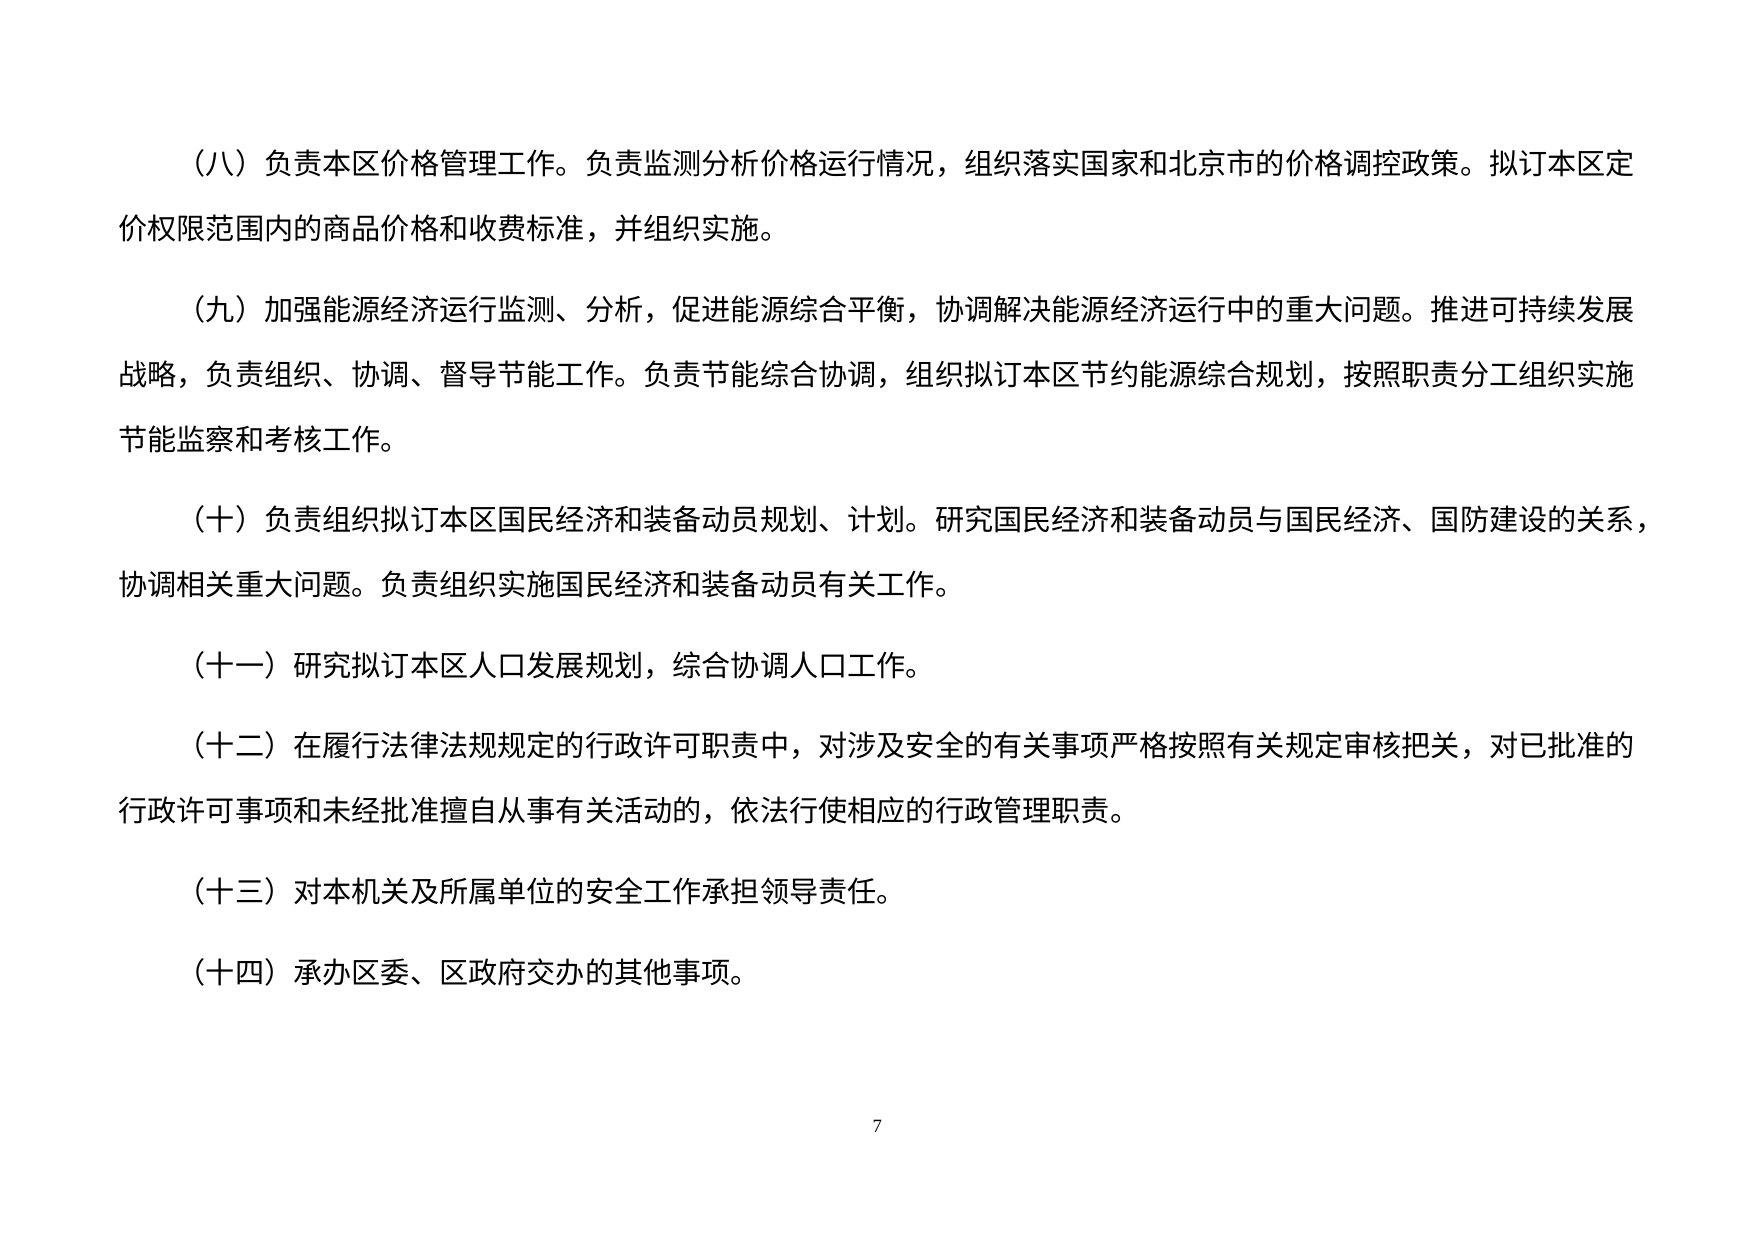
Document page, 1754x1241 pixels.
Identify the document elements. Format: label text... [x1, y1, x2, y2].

text （十二）在履行法律法规规定的行政许可职责中，对涉及安全的有关事项严格按照有关规定审核把关，对已批准的行政许可事项和未经批准擅自从事有关活动的，依法行使相应的行政管理职责。 [118, 712, 1636, 842]
text （十三）对本机关及所属单位的安全工作承担领导责任。 [118, 857, 1636, 922]
text （八）负责本区价格管理工作。负责监测分析价格运行情况，组织落实国家和北京市的价格调控政策。拟订本区定价权限范围内的商品价格和收费标准，并组织实施。 [118, 129, 1636, 259]
text （十）负责组织拟订本区国民经济和装备动员规划、计划。研究国民经济和装备动员与国民经济、国防建设的关系，协调相关重大问题。负责组织实施国民经济和装备动员有关工作。 [118, 485, 1636, 615]
text （九）加强能源经济运行监测、分析，促进能源综合平衡，协调解决能源经济运行中的重大问题。推进可持续发展战略，负责组织、协调、督导节能工作。负责节能综合协调，组织拟订本区节约能源综合规划，按照职责分工组织实施节能监察和考核工作。 [118, 275, 1636, 470]
text （十四）承办区委、区政府交办的其他事项。 [118, 938, 1636, 1003]
text （十一）研究拟订本区人口发展规划，综合协调人口工作。 [118, 631, 1636, 696]
